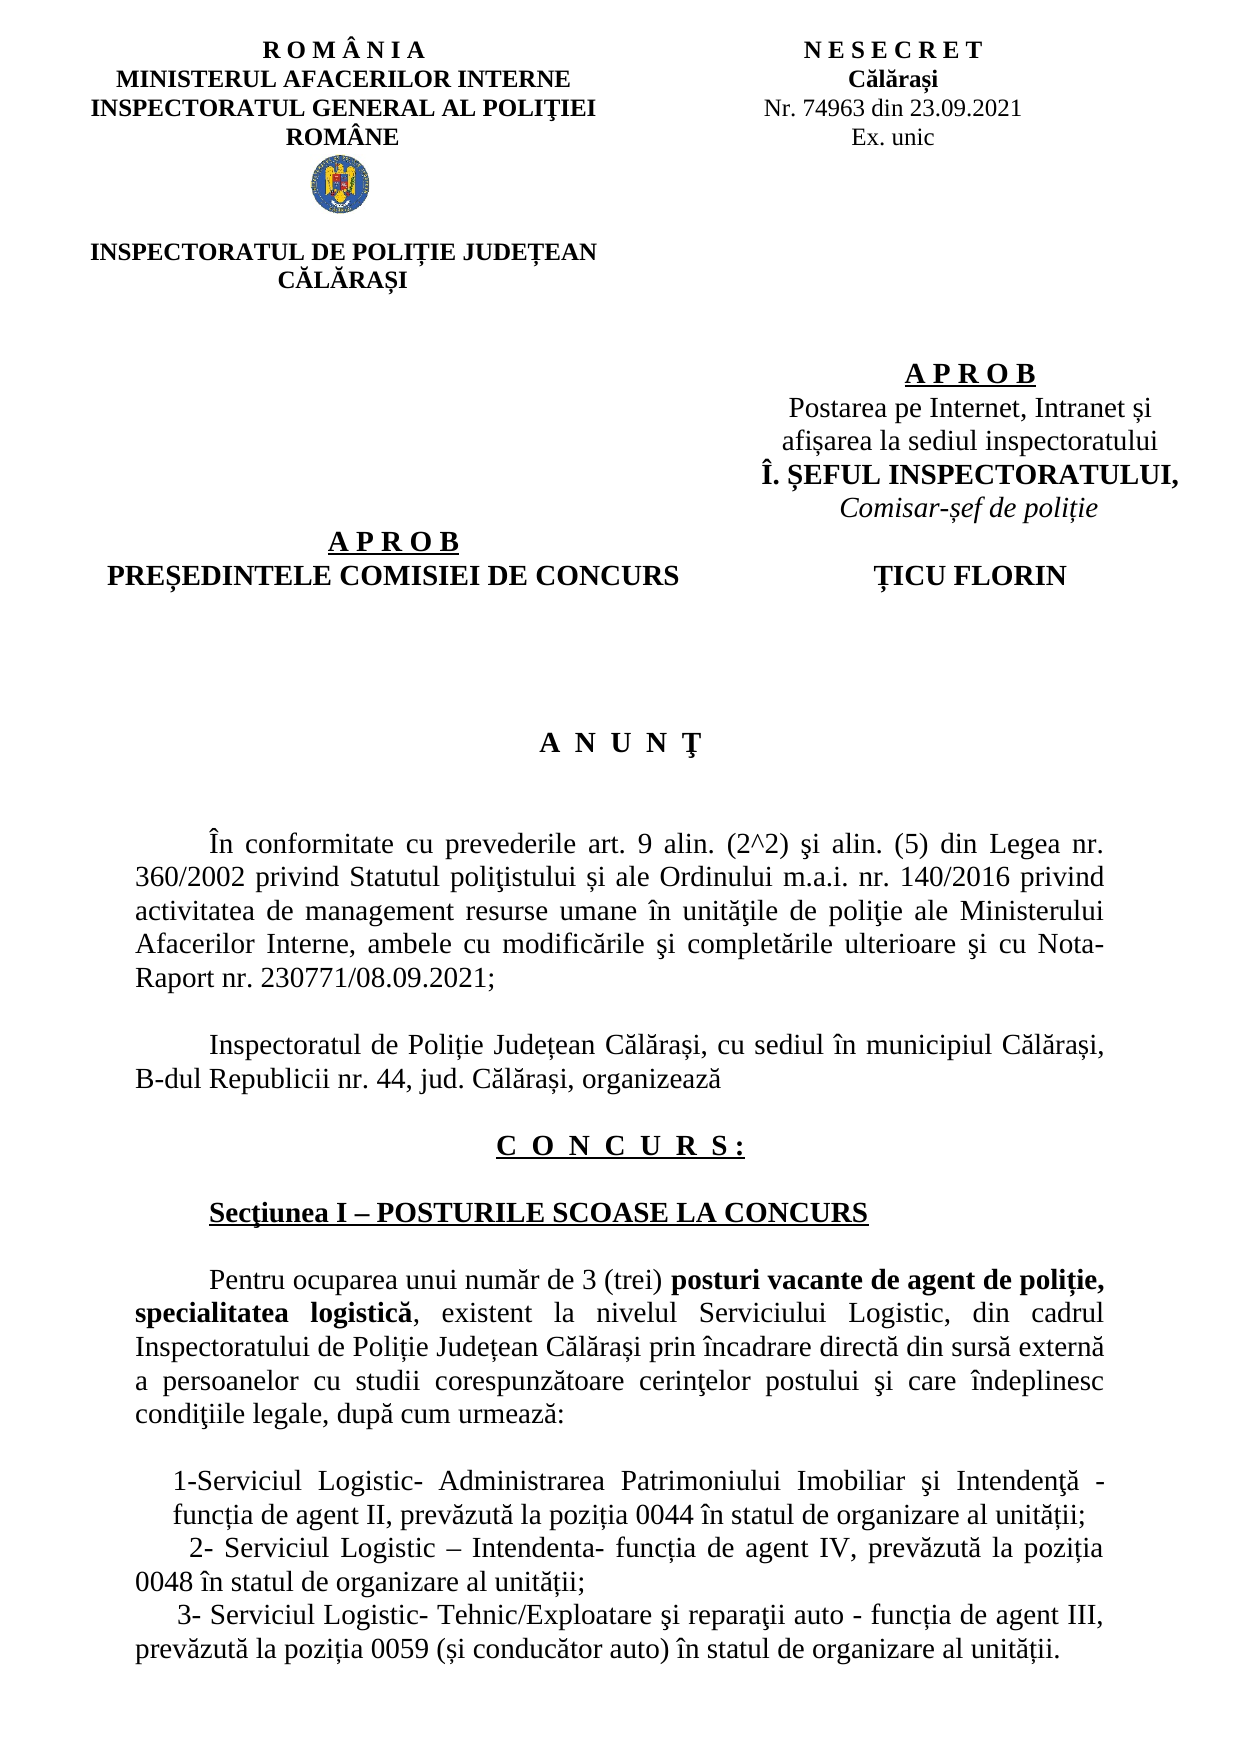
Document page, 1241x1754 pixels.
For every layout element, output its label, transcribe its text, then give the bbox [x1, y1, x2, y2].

picture [310, 154, 370, 214]
text În conformitate cu prevederile art. 9 alin. (2^2) şi alin. (5) din Legea nr. 360/2002 privind Statutul poliţistului și ale Ordinului m.a.i. nr. 140/2016 privind activitatea de management resurse umane în unităţile de poliţie ale Ministerului Afacerilor Interne, ambele cu modificările şi completările ulterioare şi cu Nota-Raport nr. 230771/08.09.2021; [135, 826, 1105, 994]
text Secţiunea I – POSTURILE SCOASE LA CONCURS [135, 1195, 1105, 1228]
text 3- Serviciul Logistic- Tehnic/Exploatare şi reparaţii auto - funcția de agent III, prevăzută la poziția 0059 (și conducător auto) în statul de organizare al unității. [135, 1597, 1105, 1664]
text C O N C U R S : [135, 1128, 1105, 1161]
text Inspectoratul de Poliție Județean Călărași, cu sediul în municipiul Călărași, B-dul Republicii nr. 44, jud. Călărași, organizează [135, 1027, 1105, 1094]
table_header A P R O B Postarea pe Internet, Intranet și afișarea la sediul inspectoratului Î. ȘEFUL INSPECTORATULUI, Comisar-șef de poliție ȚICU FLORIN [726, 356, 1214, 658]
text A N U N Ţ [135, 725, 1105, 759]
table_header N E S E C R E T Călărași Nr. 74963 din 23.09.2021 Ex. unic [616, 35, 1169, 323]
text Pentru ocuparea unui număr de 3 (trei) posturi vacante de agent de poliție, specialitatea logistică, existent la nivelul Serviciului Logistic, din cadrul Inspectoratului de Poliție Județean Călărași prin încadrare directă din sursă externă a persoanelor cu studii corespunzătoare cerinţelor postului şi care îndeplinesc condiţiile legale, după cum urmează: [135, 1262, 1105, 1430]
table_header R O M Â N I A Ministerul afacerilor interne Inspectoratul general al poliţiei române INSPECTORATUL DE POLIȚIE JUDEȚEAN CĂLĂRAȘI [71, 35, 616, 323]
table_header A P R O B PREȘEDINTELE COMISIEI DE CONCURS [61, 356, 726, 658]
text 2- Serviciul Logistic – Intendenta- funcția de agent IV, prevăzută la poziția 0048 în statul de organizare al unității; [135, 1530, 1105, 1597]
text 1-Serviciul Logistic- Administrarea Patrimoniului Imobiliar şi Intendenţă - funcția de agent II, prevăzută la poziția 0044 în statul de organizare al unității; [172, 1463, 1105, 1530]
